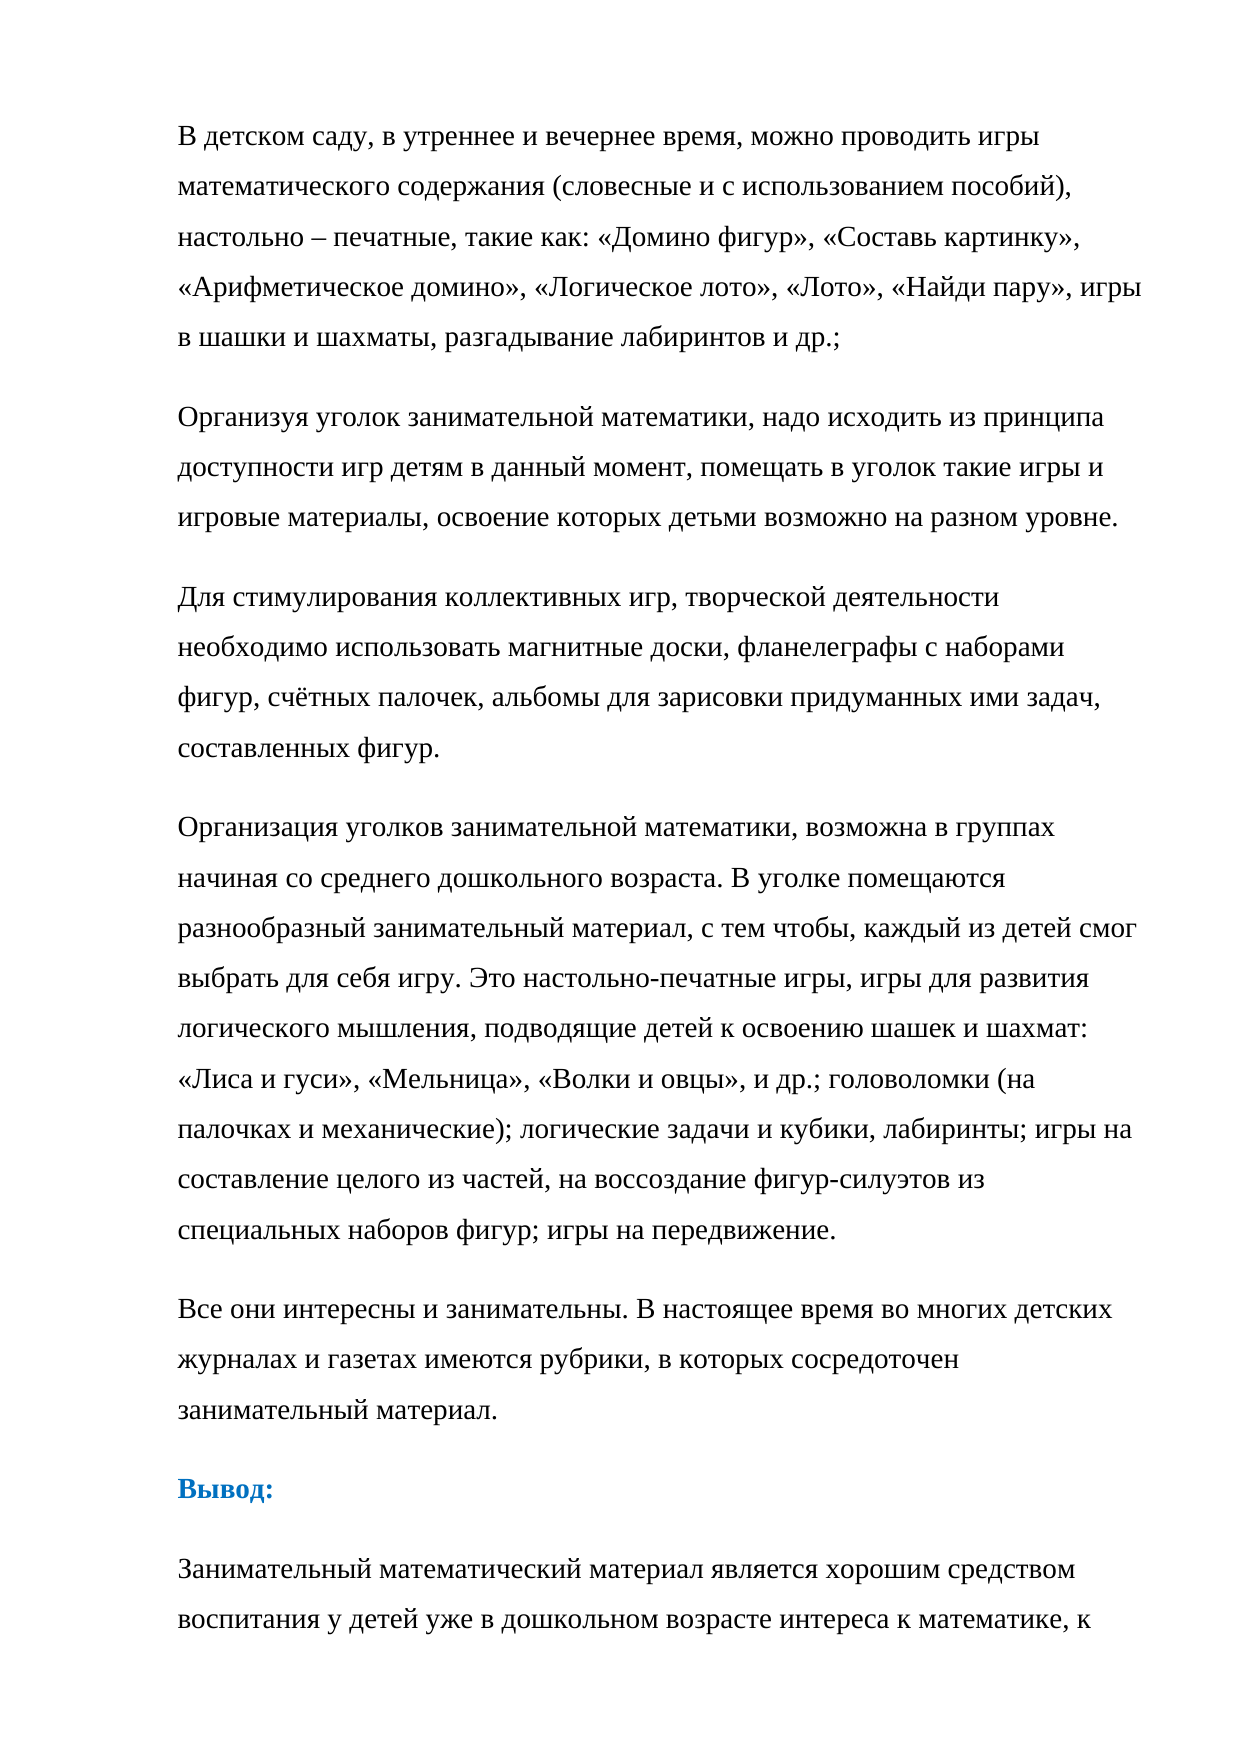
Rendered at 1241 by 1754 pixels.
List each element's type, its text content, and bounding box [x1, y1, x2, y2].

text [177, 1551, 1152, 1635]
text Организуя уголок занимательной математики, надо исходить из принципа доступности игр детям в данный момент, помещать в уголок такие игры и игровые материалы, освоение которых детьми возможно на разном уровне. [177, 399, 1152, 533]
text Организация уголков занимательной математики, возможна в группах начиная со среднего дошкольного возраста. В уголке помещаются разнообразный занимательный материал, с тем чтобы, каждый из детей смог выбрать для себя игру. Это настольно-печатные игры, игры для развития логического мышления, подводящие детей к освоению шашек и шахмат: «Лиса и гуси», «Мельница», «Волки и овцы», и др.; головоломки (на палочках и механические); логические задачи и кубики, лабиринты; игры на составление целого из частей, на воссоздание фигур-силуэтов из специальных наборов фигур; игры на передвижение. [177, 809, 1152, 1245]
text В детском саду, в утреннее и вечернее время, можно проводить игры математического содержания (словесные и с использованием пособий), настольно – печатные, такие как: «Домино фигур», «Составь картинку», «Арифметическое домино», «Логическое лото», «Лото», «Найди пару», игры в шашки и шахматы, разгадывание лабиринтов и др.; [177, 118, 1152, 353]
text Все они интересны и занимательны. В настоящее время во многих детских журналах и газетах имеются рубрики, в которых сосредоточен занимательный материал. [177, 1291, 1152, 1426]
text Для стимулирования коллективных игр, творческой деятельности необходимо использовать магнитные доски, фланелеграфы с наборами фигур, счётных палочек, альбомы для зарисовки придуманных ими задач, составленных фигур. [177, 579, 1152, 763]
text Вывод: [177, 1471, 1152, 1505]
